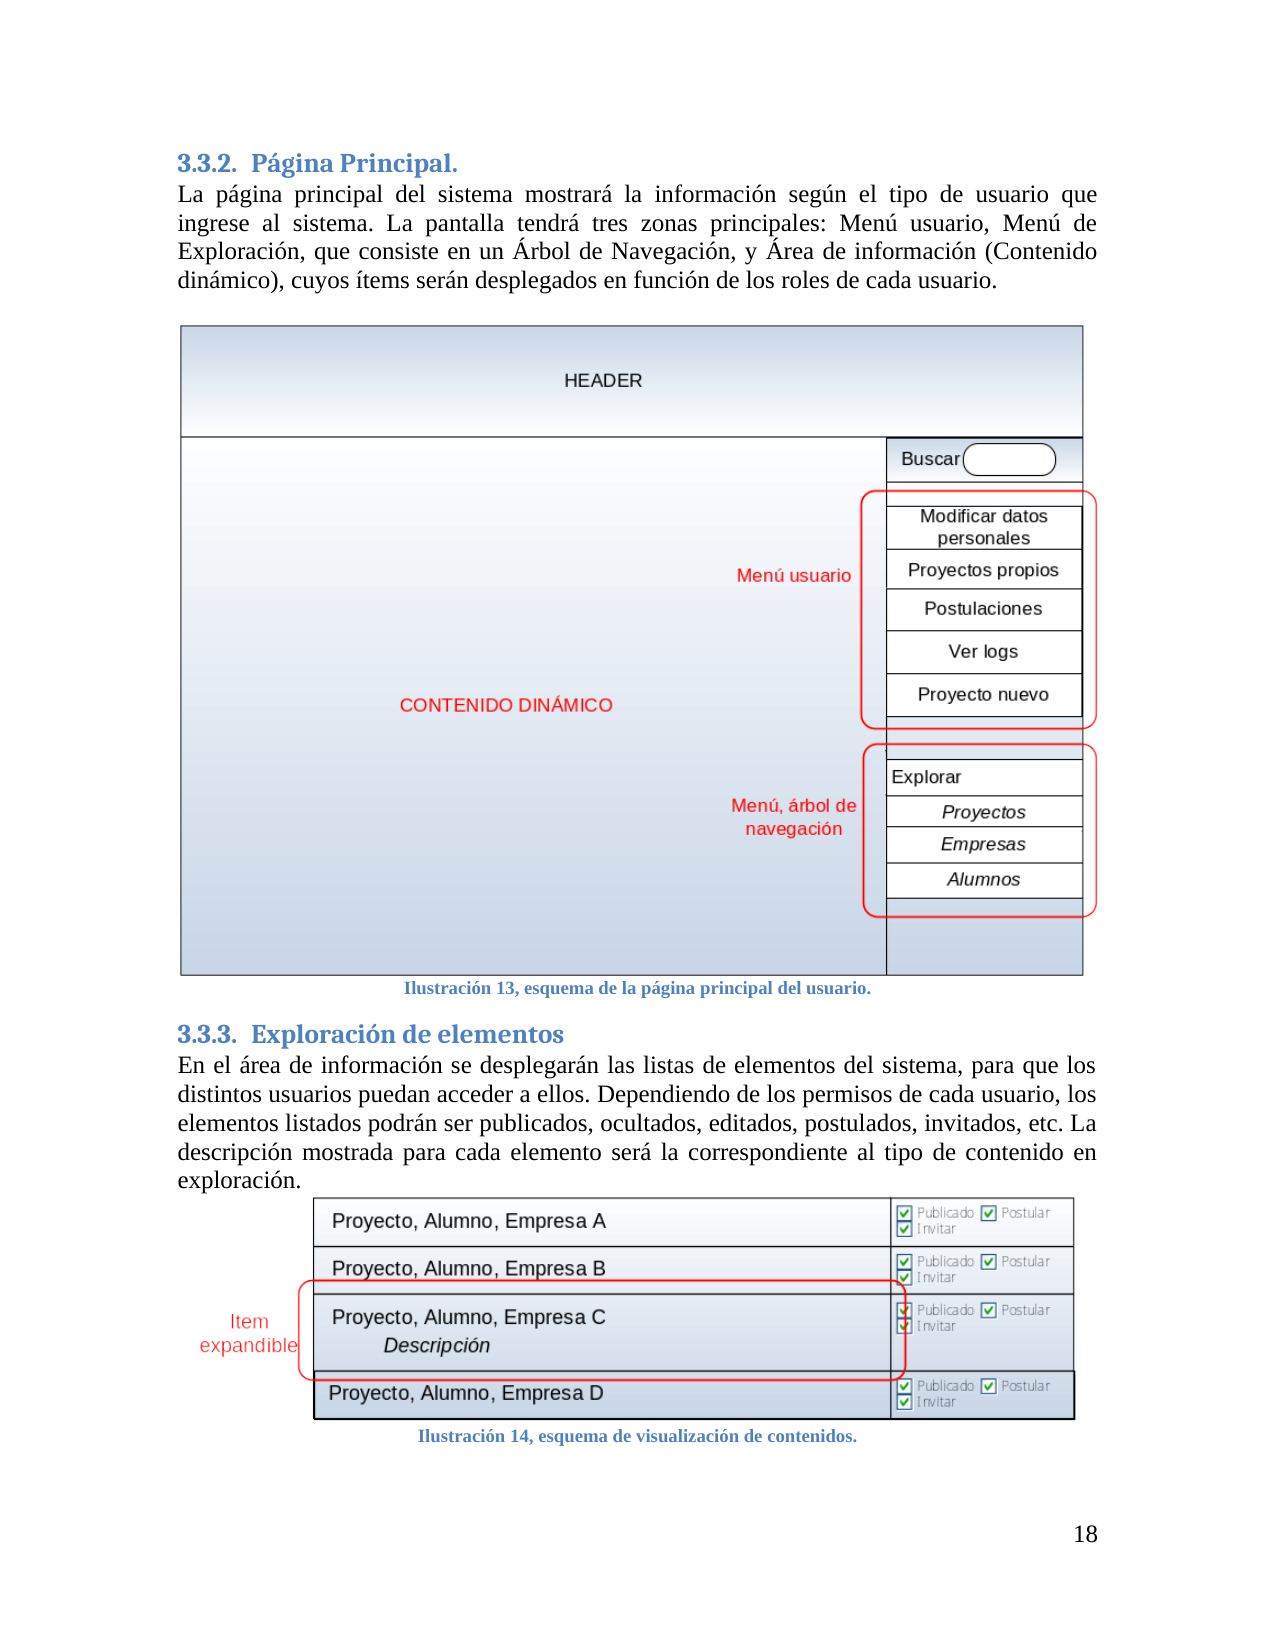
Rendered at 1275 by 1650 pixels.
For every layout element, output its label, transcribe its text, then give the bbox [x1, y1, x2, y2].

subtitle Exploración de elementos [177, 1019, 1098, 1050]
text En el área de información se desplegarán las listas de elementos del sistema, para que los distintos usuarios puedan acceder a ellos. Dependiendo de los permisos de cada usuario, los elementos listados podrán ser publicados, ocultados, editados, postulados, invitados, etc. La descripción mostrada para cada elemento será la correspondiente al tipo de contenido en exploración. [177, 1050, 1098, 1194]
subtitle Página Principal. [177, 148, 1098, 179]
text La página principal del sistema mostrará la información según el tipo de usuario que ingrese al sistema. La pantalla tendrá tres zonas principales: Menú usuario, Menú de Exploración, que consiste en un Árbol de Navegación, y Área de información (Contenido dinámico), cuyos ítems serán desplegados en función de los roles de cada usuario. [177, 179, 1098, 294]
